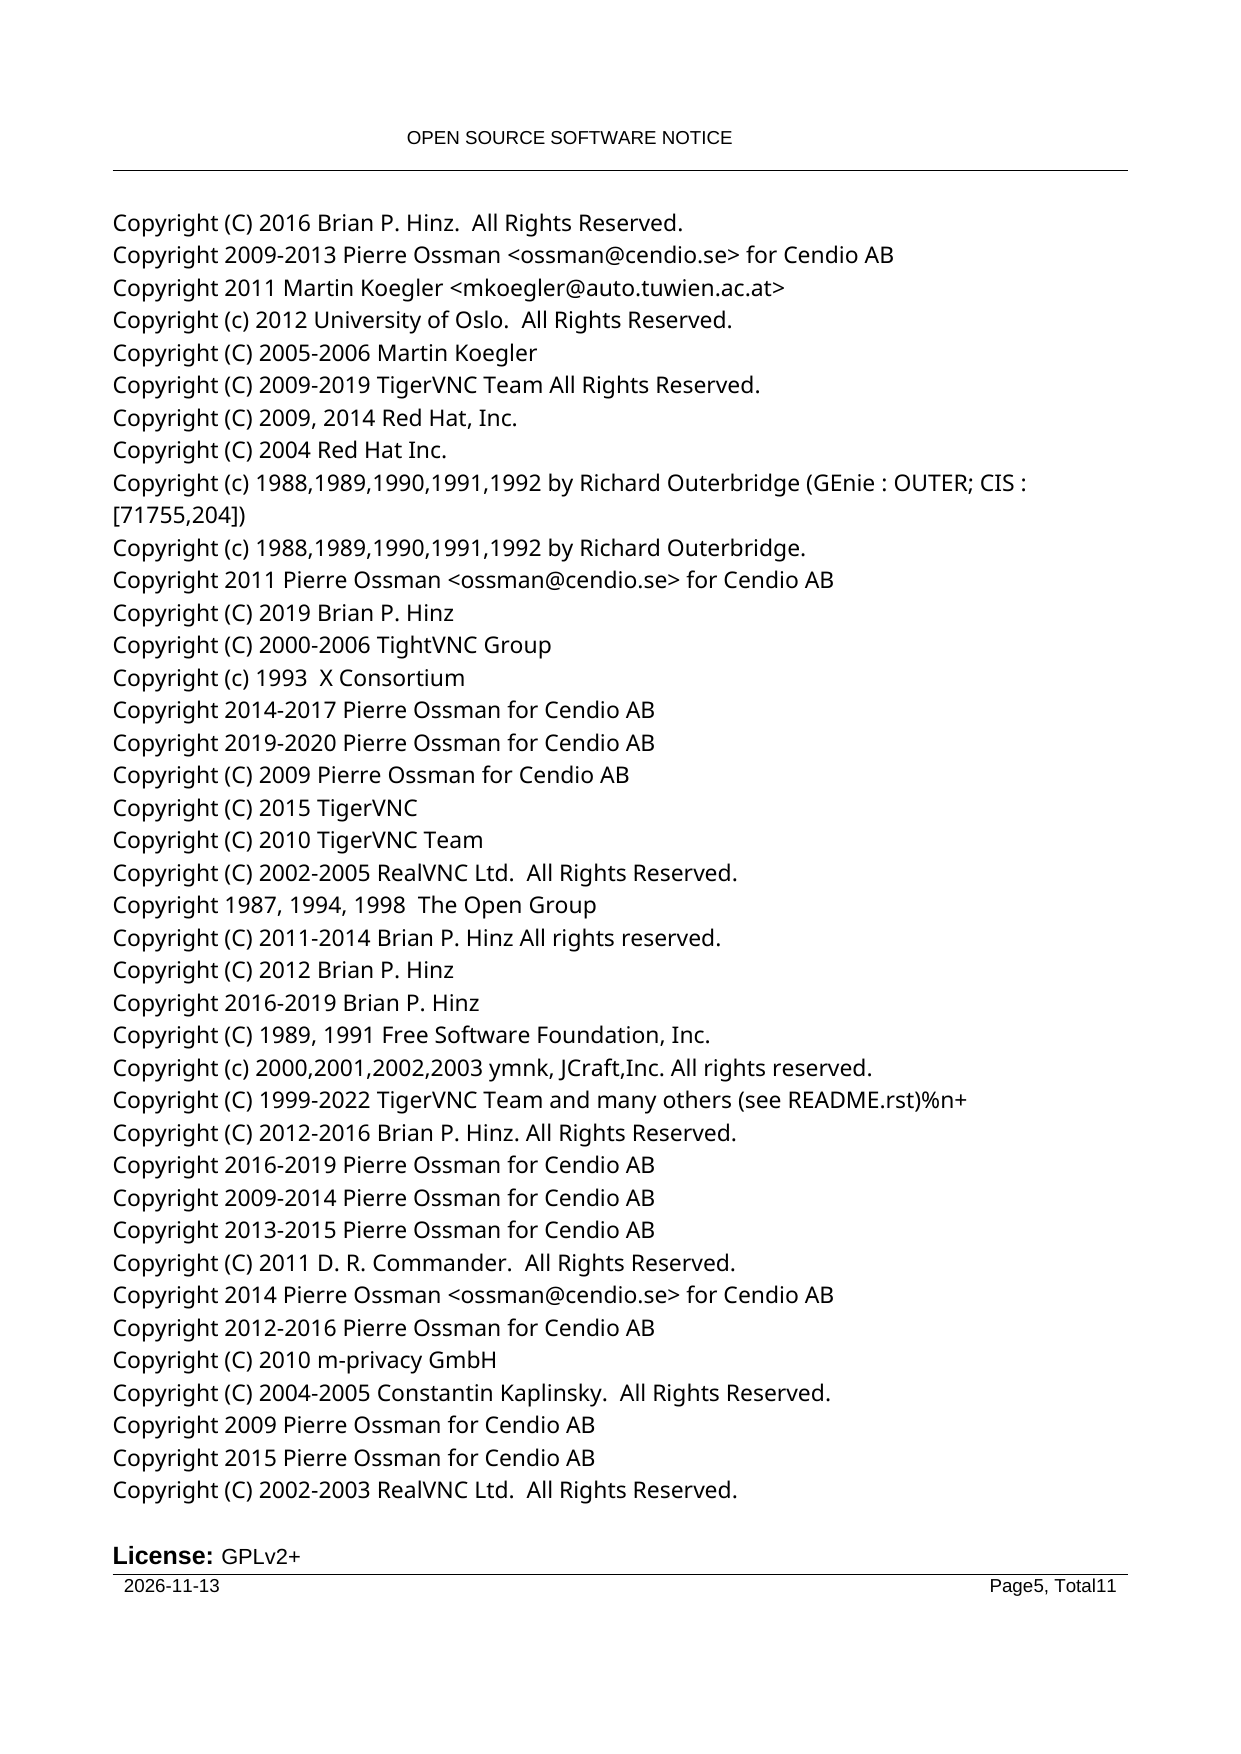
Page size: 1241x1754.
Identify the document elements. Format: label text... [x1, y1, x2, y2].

text License: GPLv2+ [112, 1539, 1128, 1571]
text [112, 206, 1128, 1539]
